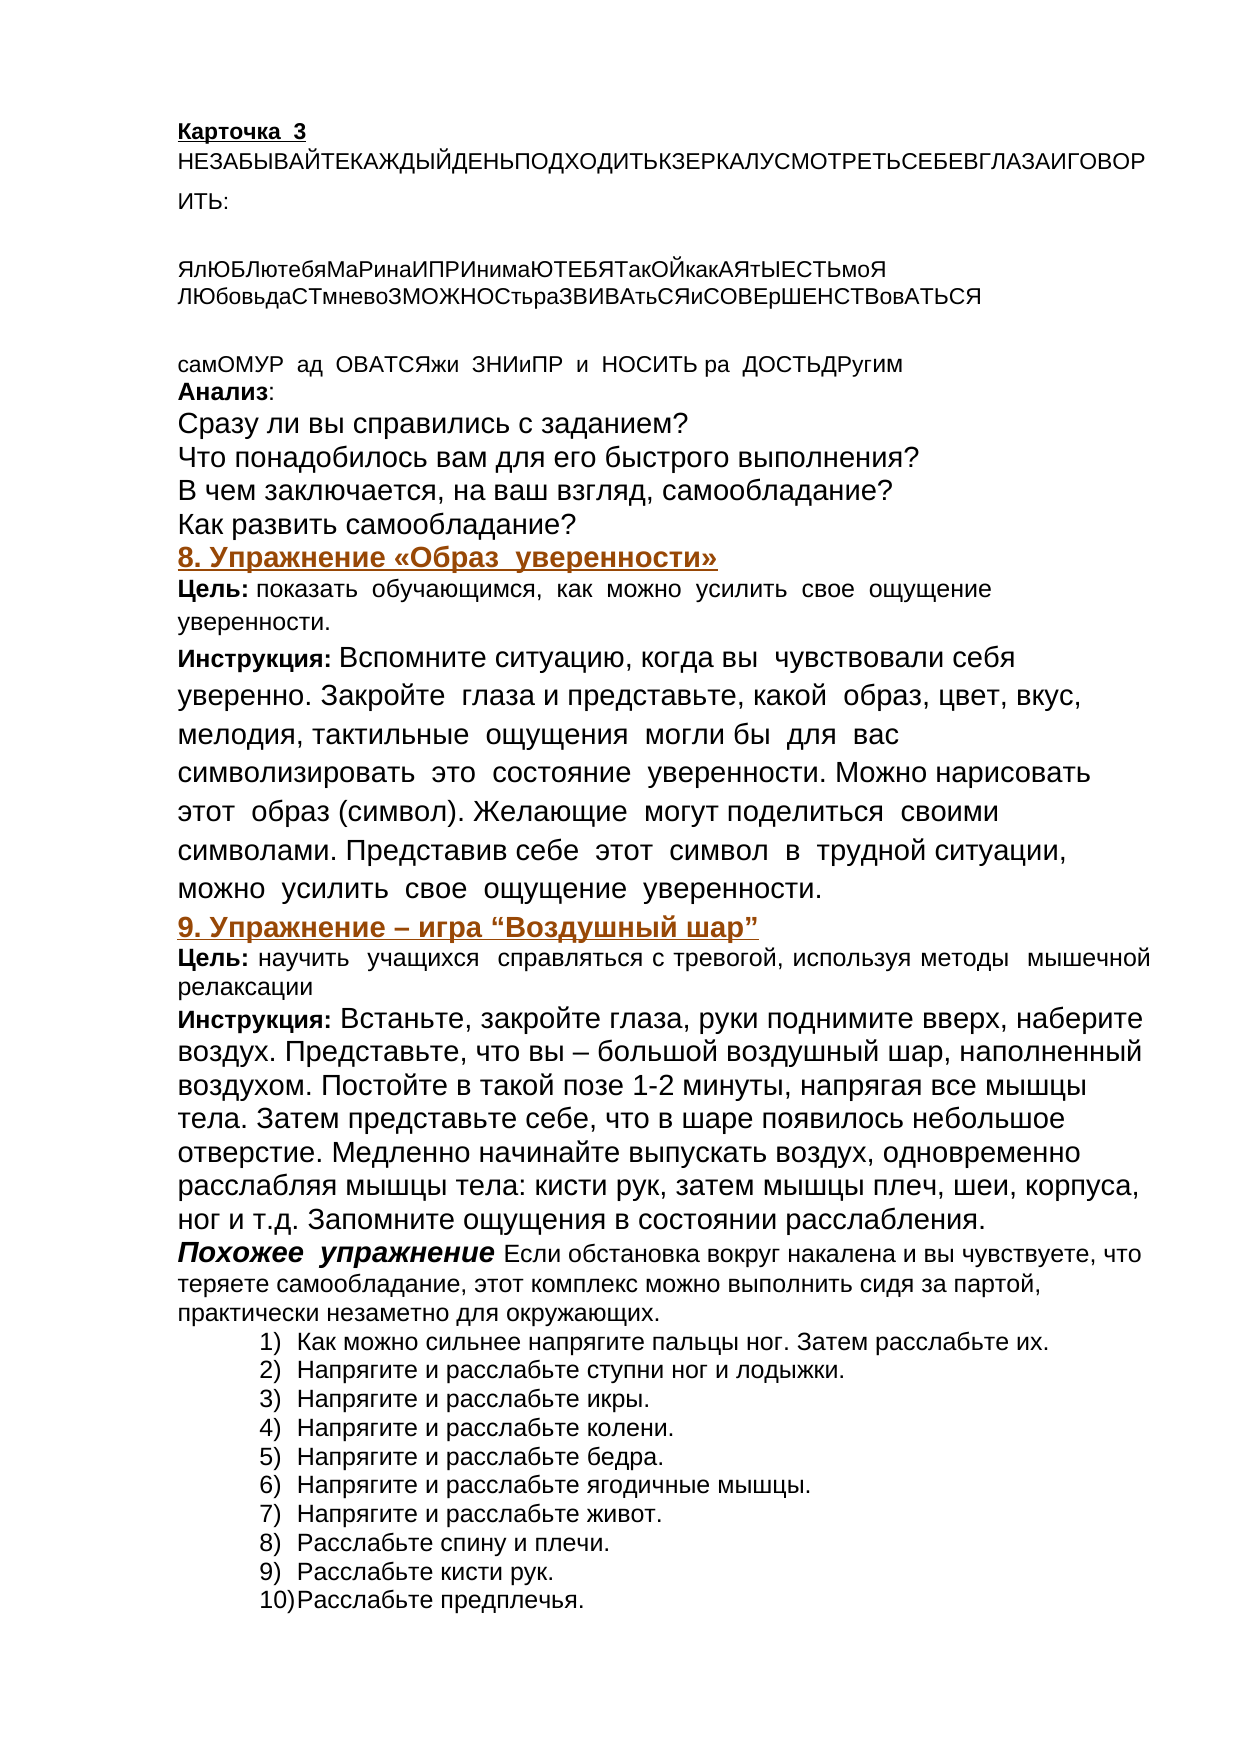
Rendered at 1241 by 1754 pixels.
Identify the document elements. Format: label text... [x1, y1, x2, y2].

text 8. Упражнение «Образ уверенности» [177, 540, 1152, 574]
list Напрягите и расслабьте живот. [259, 1499, 1152, 1528]
text Цель: научить учащихся справляться с тревогой, используя методы мышечной релаксации [177, 943, 1152, 1001]
list Инструкция: Встаньте, закройте глаза, руки поднимите вверх, наберите воздух. Представьте, что вы – большой воздушный шар, наполненный воздухом. Постойте в такой позе 1-2 минуты, напрягая все мышцы тела. Затем представьте себе, что в шаре появилось небольшое отверстие. Медленно начинайте выпускать воздух, одновременно расслабляя мышцы тела: кисти рук, затем мышцы плеч, шеи, корпуса, ног и т.д. Запомните ощущения в состоянии расслабления. [177, 1001, 1152, 1236]
text Анализ: Сразу ли вы справились с заданием? Что понадобилось вам для его быстрого выполнения? В чем заключается, на ваш взгляд, самообладание? Как развить самообладание? [177, 377, 1152, 540]
text Карточка 3 [177, 118, 1152, 144]
text ЯлЮБЛютебяМаРинаИПРИнимаЮТЕБЯТакОЙкакАЯтЫЕСТЬмоЯ [177, 256, 1152, 283]
list Напрягите и расслабьте бедра. [259, 1442, 1152, 1470]
list Расслабьте спину и плечи. [259, 1528, 1152, 1557]
text 9. Упражнение – игра “Воздушный шар” [177, 910, 1152, 943]
list Расслабьте предплечья. [259, 1585, 1152, 1614]
text ЛЮбовьдаСТмневоЗМОЖНОСтьраЗВИВАтьСЯиСОВЕрШЕНСТВовАТЬСЯ [177, 283, 1152, 309]
list Как можно сильнее напрягите пальцы ног. Затем расслабьте их. [259, 1327, 1152, 1355]
list Напрягите и расслабьте икры. [259, 1384, 1152, 1413]
text Цель: показать обучающимся, как можно усилить свое ощущение уверенности. [177, 574, 1152, 636]
text Инструкция: Вспомните ситуацию, когда вы чувствовали себя уверенно. Закройте глаза и представьте, какой образ, цвет, вкус, мелодия, тактильные ощущения могли бы для вас символизировать это состояние уверенности. Можно нарисовать этот образ (символ). Желающие могут поделиться своими символами. Представив себе этот символ в трудной ситуации, можно усилить свое ощущение уверенности. [177, 640, 1152, 905]
text самОМУР ад ОВАТСЯжи ЗНИиПР и НОСИТЬ ра ДОСТЬДРугим [177, 349, 1152, 377]
text НЕЗАБЫВАЙТЕКАЖДЫЙДЕНЬПОДХОДИТЬКЗЕРКАЛУСМОТРЕТЬСЕБЕВГЛАЗАИГОВОРИТЬ: [177, 148, 1152, 214]
list Расслабьте кисти рук. [259, 1557, 1152, 1585]
list Напрягите и расслабьте ягодичные мышцы. [259, 1470, 1152, 1499]
list Напрягите и расслабьте колени. [259, 1413, 1152, 1442]
list Напрягите и расслабьте ступни ног и лодыжки. [259, 1355, 1152, 1384]
list Похожее упражнение Если обстановка вокруг накалена и вы чувствуете, что теряете самообладание, этот комплекс можно выполнить сидя за партой, практически незаметно для окружающих. [177, 1236, 1152, 1327]
